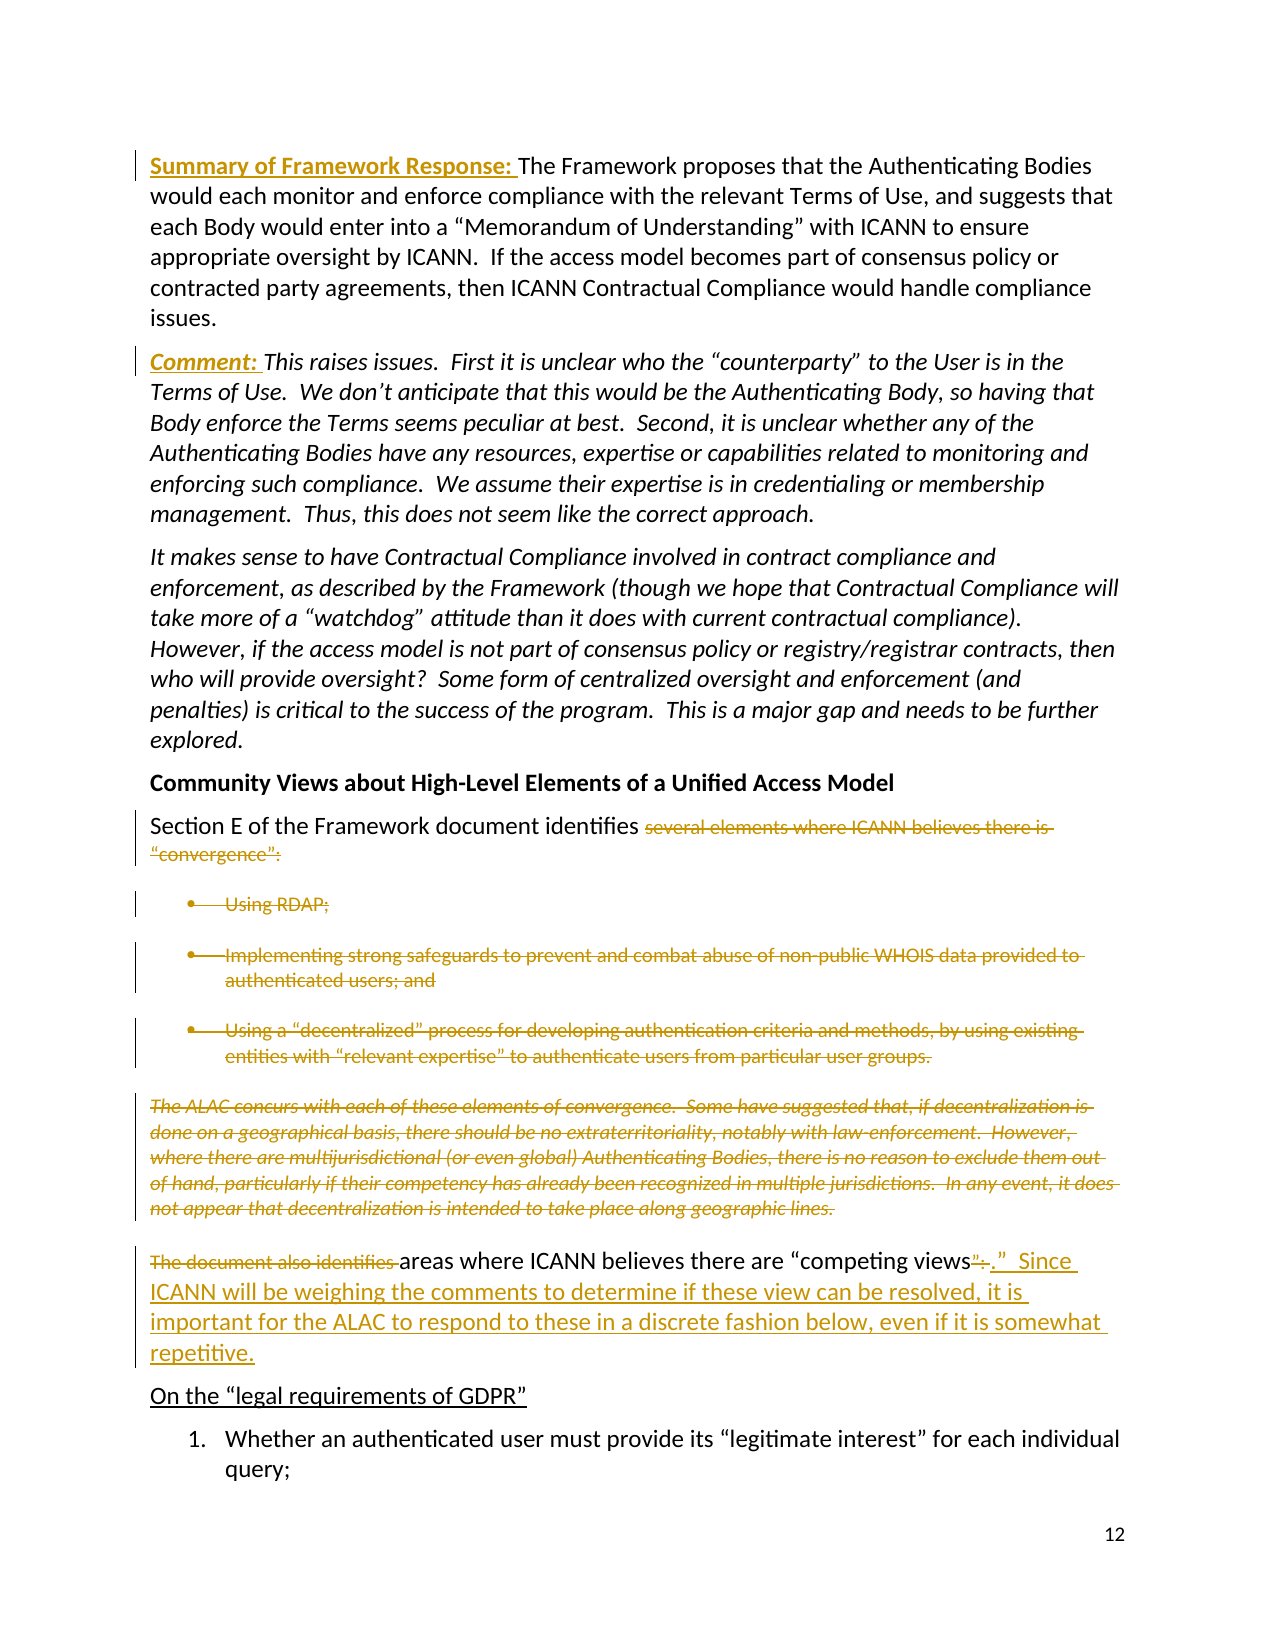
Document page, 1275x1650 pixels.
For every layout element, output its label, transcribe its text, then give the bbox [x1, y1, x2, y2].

text Section E of the Framework document identifies [150, 810, 1125, 866]
text It makes sense to have Contractual Compliance involved in contract compliance and enforcement, as described by the Framework (though we hope that Contractual Compliance will take more of a “watchdog” attitude than it does with current contractual compliance). However, if the access model is not part of consensus policy or registry/registrar contracts, then who will provide oversight? Some form of centralized oversight and enforcement (and penalties) is critical to the success of the program. This is a major gap and needs to be further explored. [150, 541, 1125, 755]
text The Framework proposes that the Authenticating Bodies would each monitor and enforce compliance with the relevant Terms of Use, and suggests that each Body would enter into a “Memorandum of Understanding” with ICANN to ensure appropriate oversight by ICANN. If the access model becomes part of consensus policy or contracted party agreements, then ICANN Contractual Compliance would handle compliance issues. [150, 150, 1125, 333]
text areas where ICANN believes there are “competing views [150, 1246, 1125, 1368]
text On the “legal requirements of GDPR” [150, 1380, 1125, 1411]
text This raises issues. First it is unclear who the “counterparty” to the User is in the Terms of Use. We don’t anticipate that this would be the Authenticating Body, so having that Body enforce the Terms seems peculiar at best. Second, it is unclear whether any of the Authenticating Bodies have any resources, expertise or capabilities related to monitoring and enforcing such compliance. We assume their expertise is in credentialing or membership management. Thus, this does not seem like the correct approach. [150, 346, 1125, 529]
text Community Views about High-Level Elements of a Unified Access Model [150, 767, 1125, 798]
list Whether an authenticated user must provide its “legitimate interest” for each individual query; [187, 1423, 1125, 1484]
